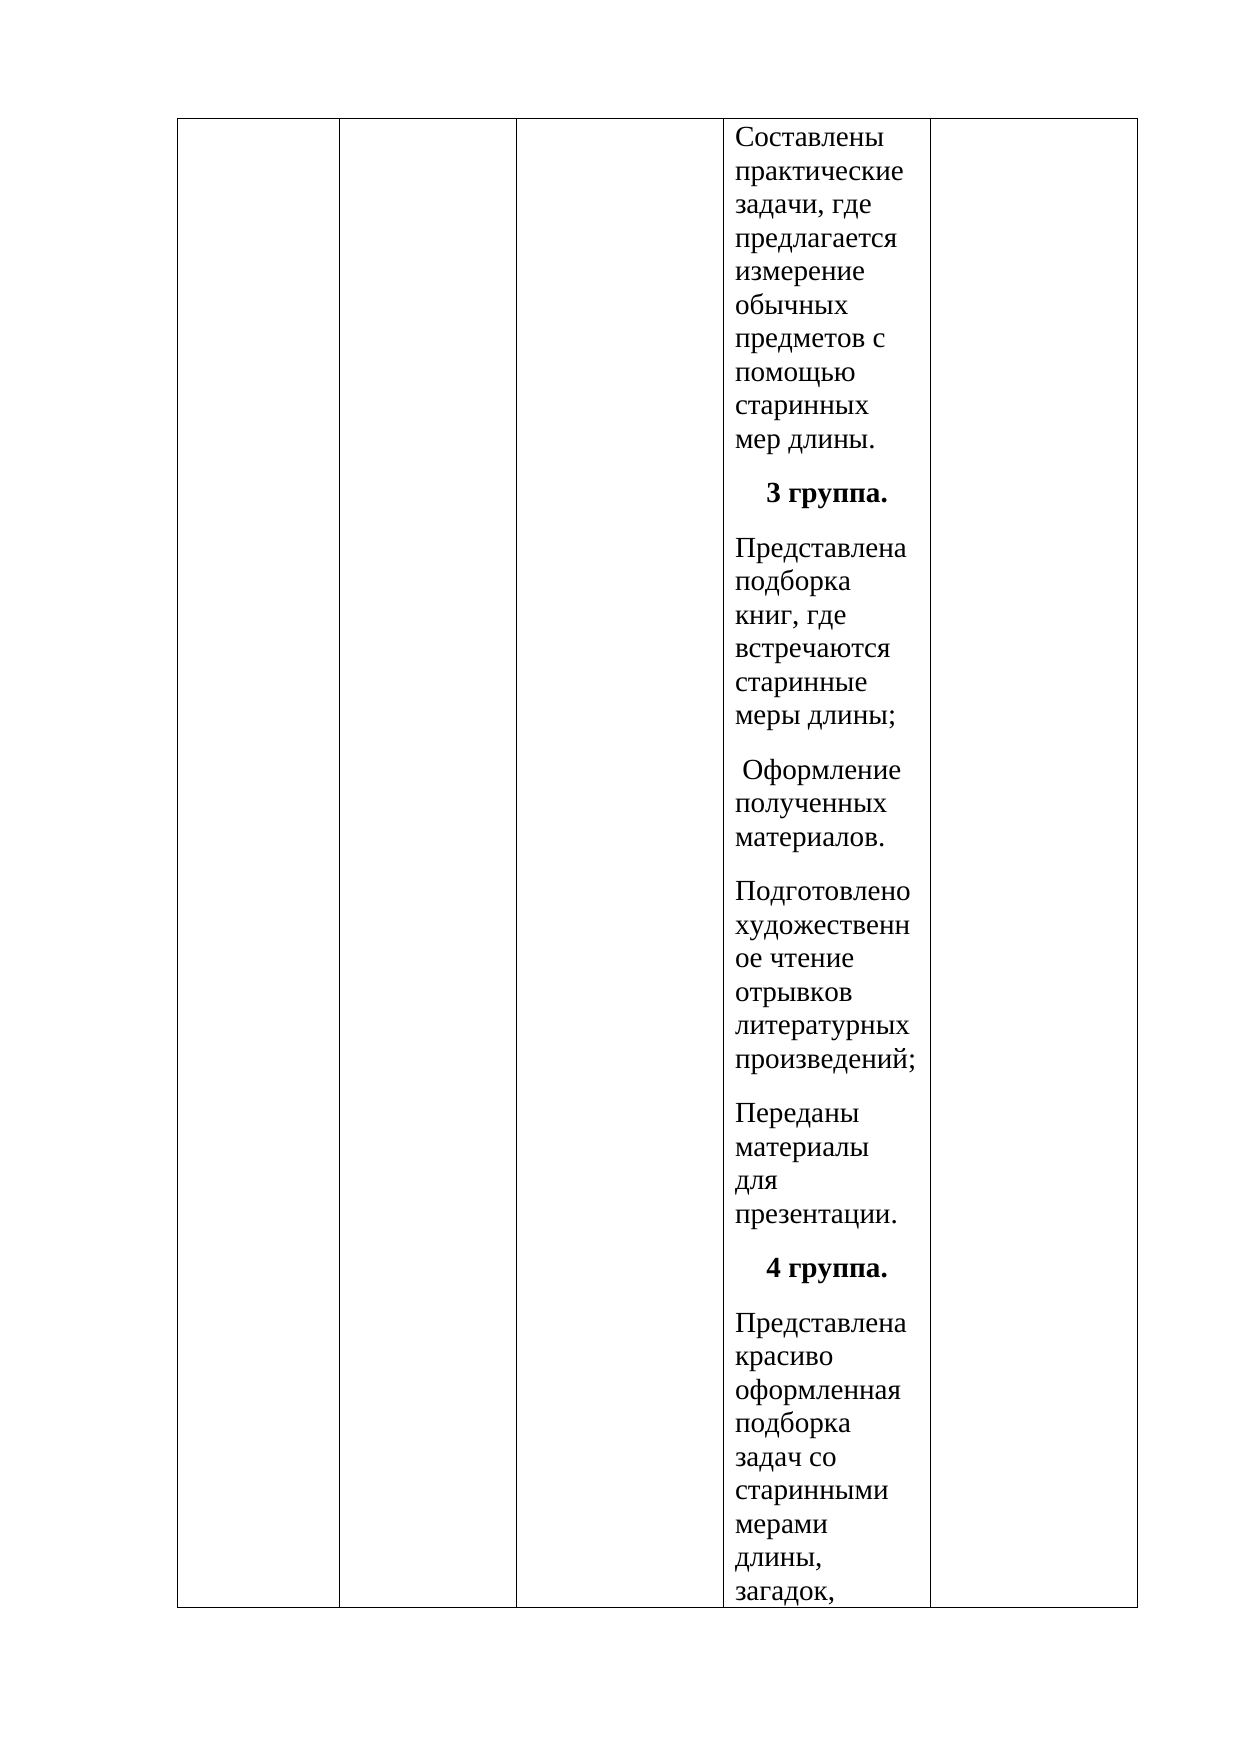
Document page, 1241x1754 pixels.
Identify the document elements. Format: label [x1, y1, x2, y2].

table_cell [178, 119, 339, 1607]
table_cell [931, 119, 1137, 1607]
table_cell [517, 119, 723, 1607]
table_cell [340, 119, 516, 1607]
table_cell [724, 119, 930, 1607]
